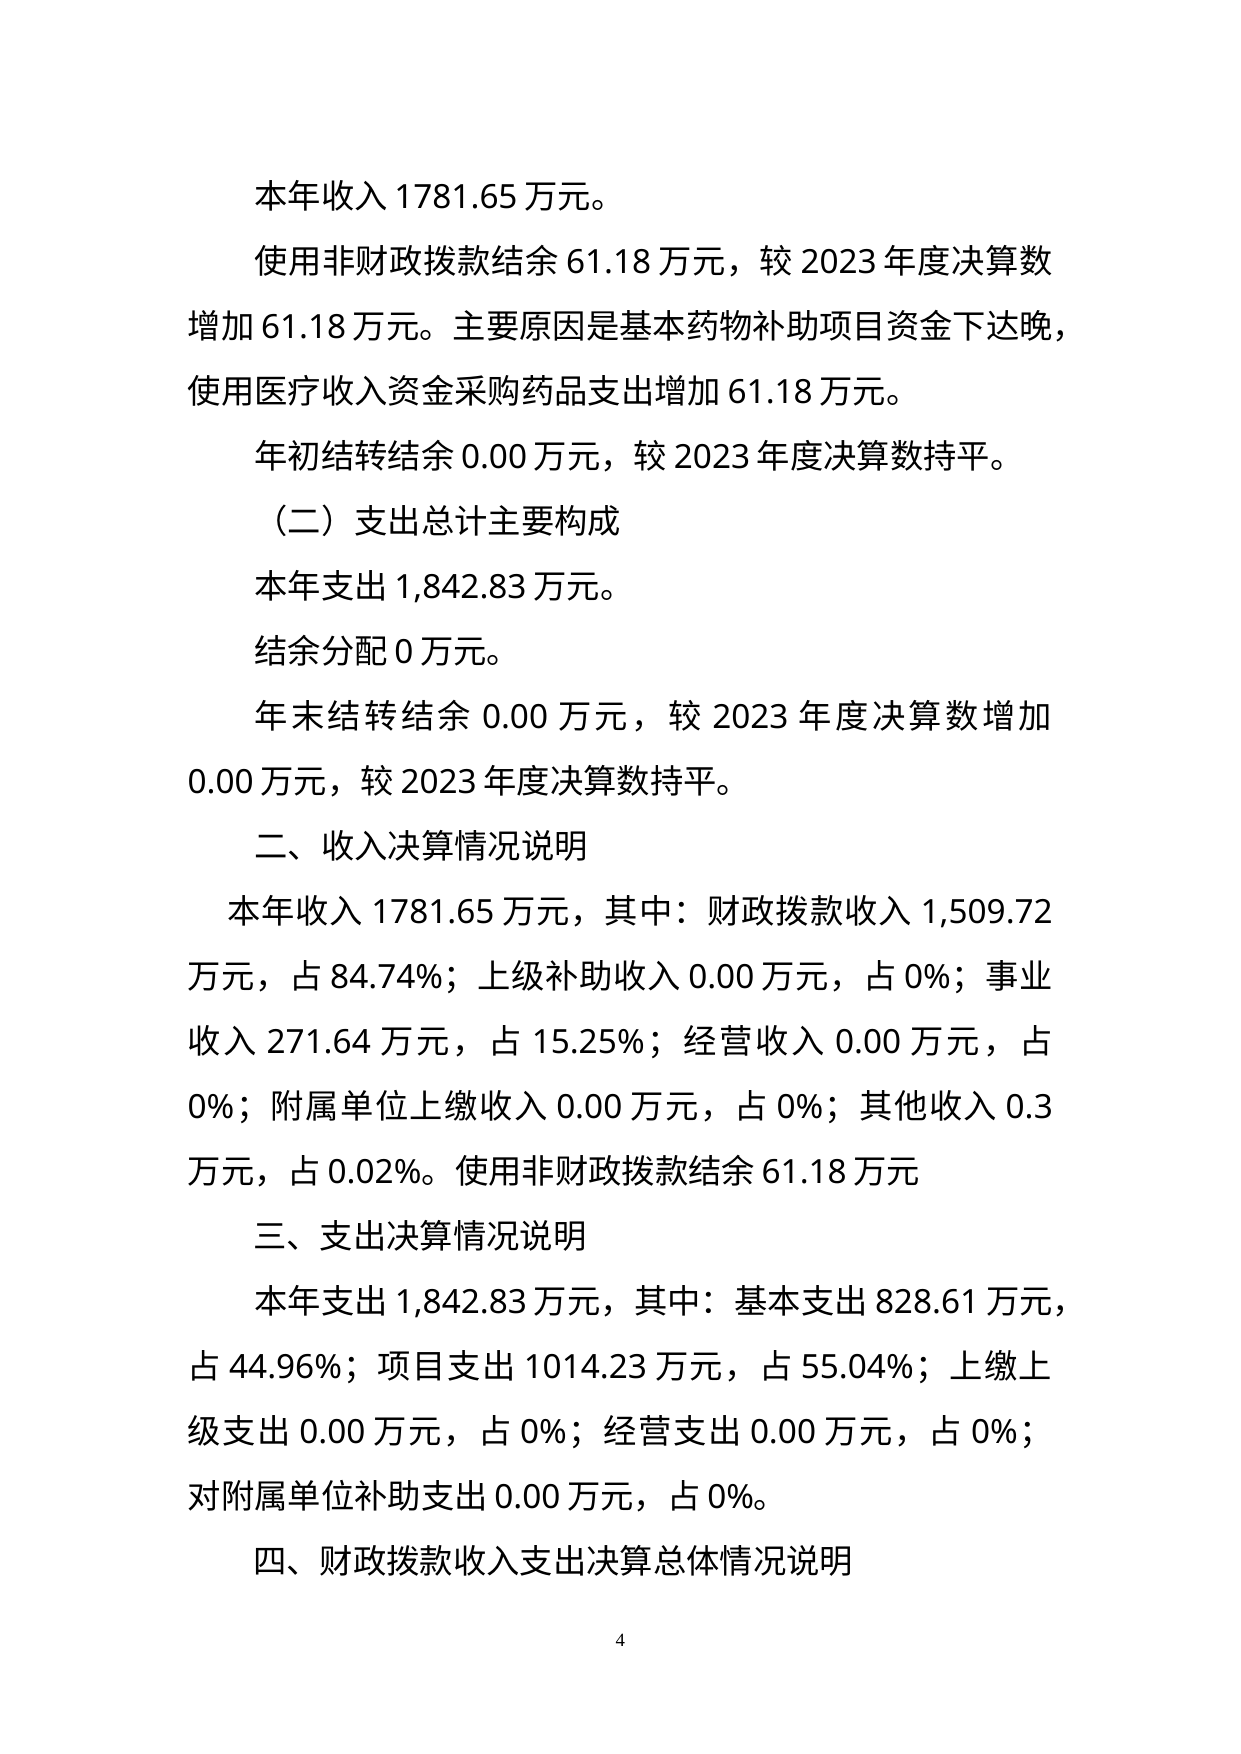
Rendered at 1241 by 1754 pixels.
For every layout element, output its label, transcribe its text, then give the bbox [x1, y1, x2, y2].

text 年末结转结余0.00万元，较2023年度决算数增加0.00万元，较2023年度决算数持平。 [187, 682, 1053, 812]
text 二、收入决算情况说明 本年收入1781.65万元，其中：财政拨款收入1,509.72万元，占84.74%；上级补助收入0.00万元，占0%；事业收入271.64万元，占15.25%；经营收入0.00万元，占0%；附属单位上缴收入0.00万元，占0%；其他收入0.3万元，占0.02%。使用非财政拨款结余61.18万元 [187, 812, 1053, 1202]
text 本年支出1,842.83万元。 [187, 552, 1053, 617]
text 三、支出决算情况说明 [187, 1202, 1053, 1267]
text 四、财政拨款收入支出决算总体情况说明 [187, 1527, 1053, 1592]
text 结余分配0万元。 [187, 617, 1053, 682]
text 年初结转结余0.00万元，较2023年度决算数持平。 [187, 422, 1053, 487]
text 本年支出1,842.83万元，其中：基本支出828.61万元，占44.96%；项目支出1014.23万元，占55.04%；上缴上级支出0.00万元，占0%；经营支出0.00万元，占0%；对附属单位补助支出0.00万元，占0%。 [187, 1267, 1053, 1527]
text 本年收入1781.65万元。 [187, 162, 1053, 227]
text （二）支出总计主要构成 [187, 487, 1053, 552]
text 使用非财政拨款结余61.18万元，较2023年度决算数增加61.18万元。主要原因是基本药物补助项目资金下达晚，使用医疗收入资金采购药品支出增加61.18万元。 [187, 227, 1053, 422]
